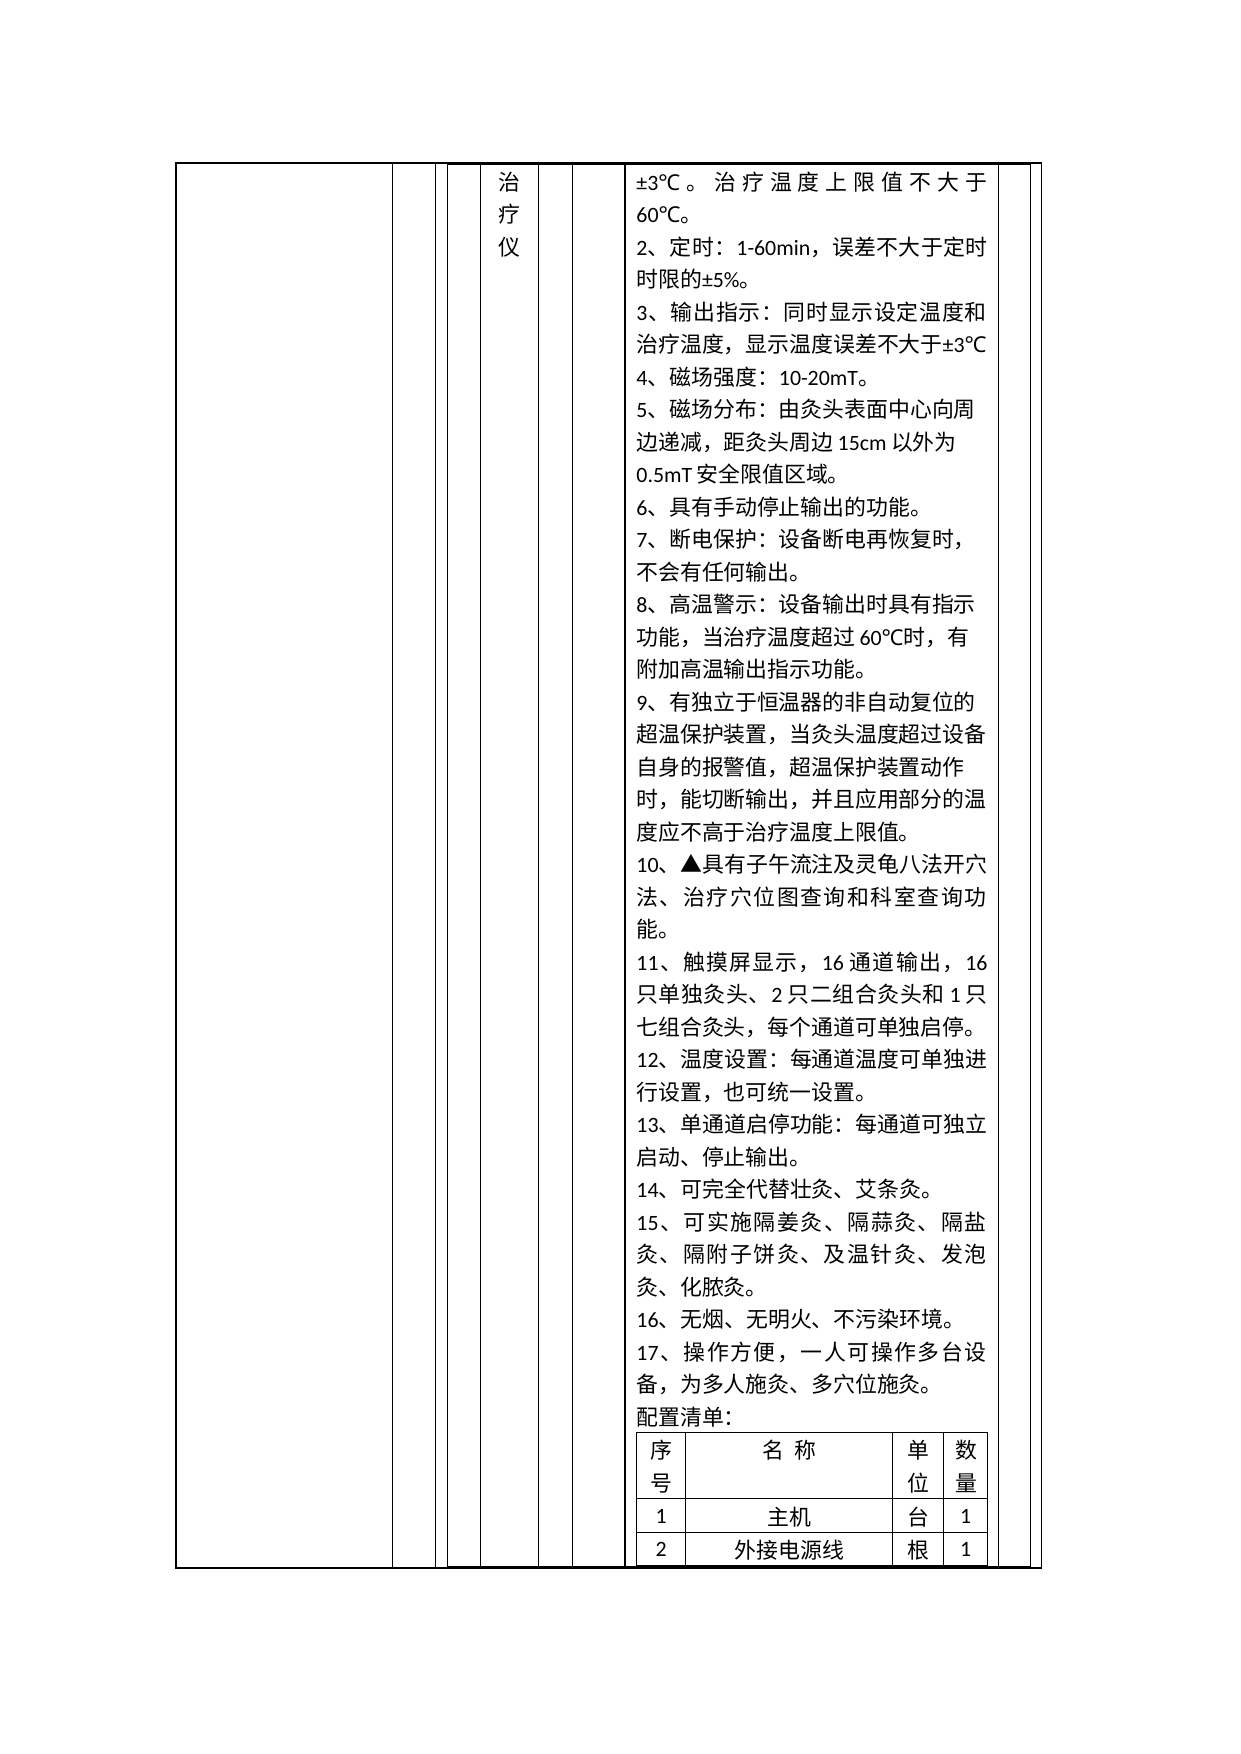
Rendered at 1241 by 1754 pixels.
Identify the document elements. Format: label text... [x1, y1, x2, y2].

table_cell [1031, 164, 1041, 1567]
table_cell [177, 164, 392, 1567]
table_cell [436, 164, 447, 1567]
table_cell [448, 165, 480, 1566]
table_cell 1 [393, 164, 435, 1567]
